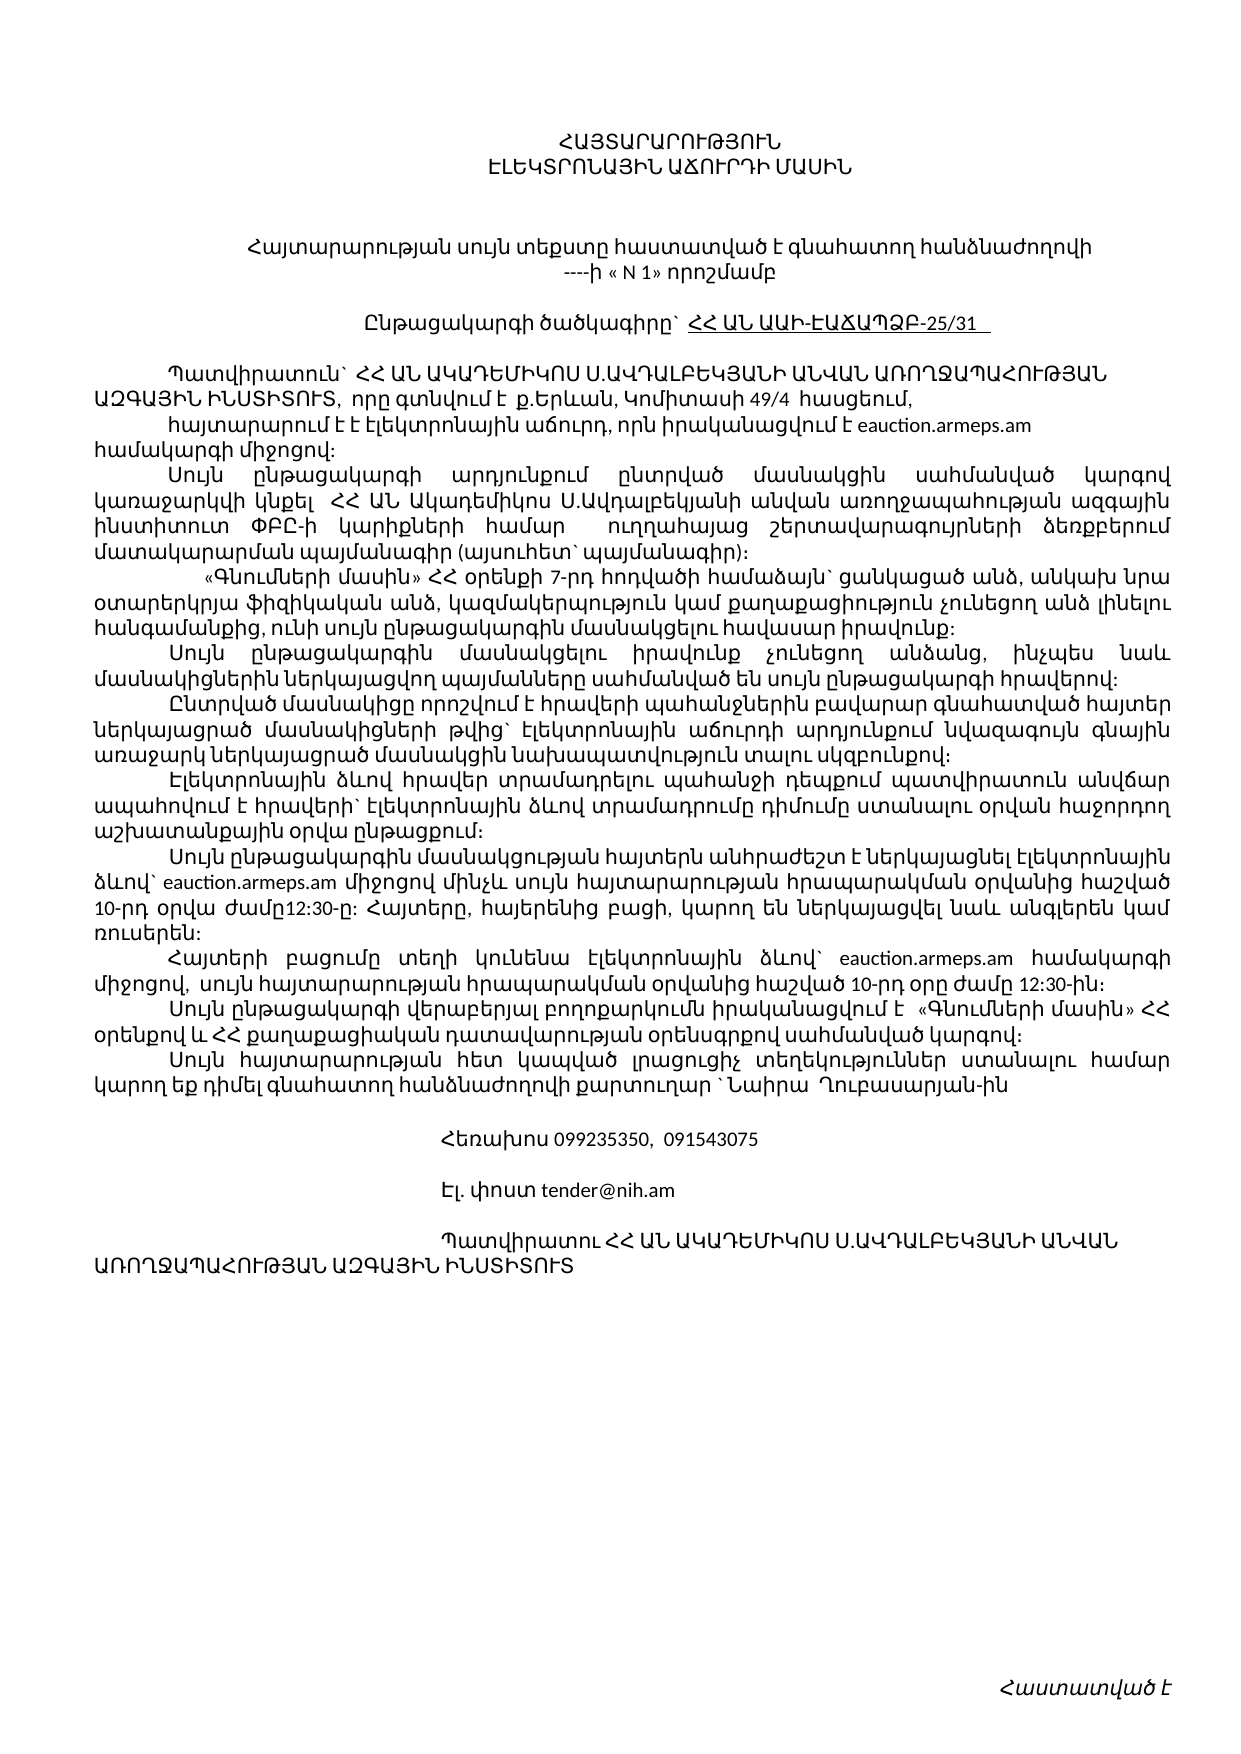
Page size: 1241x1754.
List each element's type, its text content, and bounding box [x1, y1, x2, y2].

text Հեռախոս 099235350, 091543075 [94, 1126, 1171, 1152]
text հայտարարում է է էլեկտրոնային աճուրդ, որն իրականացվում է eauction.armeps.am համակարգի միջոցով: [94, 412, 1171, 463]
text Էլ. փոստ tender@nih.am [94, 1177, 1171, 1203]
text Պատվիրատուն` ՀՀ ԱՆ ԱԿԱԴԵՄԻԿՈՍ Ս.ԱՎԴԱԼԲԵԿՅԱՆԻ ԱՆՎԱՆ ԱՌՈՂՋԱՊԱՀՈՒԹՅԱՆ ԱԶԳԱՅԻՆ ԻՆՍՏԻՏՈՒՏ, որը գտնվում է ք.Երևան, Կոմիտասի 49/4 հասցեում, [94, 361, 1171, 412]
text Ընտրված մասնակիցը որոշվում է հրավերի պահանջներին բավարար գնահատված հայտեր ներկայացրած մասնակիցների թվից` էլեկտրոնային աճուրդի արդյունքում նվազագույն գնային առաջարկ ներկայացրած մասնակցին նախապատվություն տալու սկզբունքով։ [94, 691, 1171, 768]
text Էլեկտրոնային ձևով հրավեր տրամադրելու պահանջի դեպքում պատվիրատուն անվճար ապահովում է հրավերի` էլեկտրոնային ձևով տրամադրումը դիմումը ստանալու օրվան հաջորդող աշխատանքային օրվա ընթացքում։ [94, 768, 1171, 844]
text ԷԼԵԿՏՐՈՆԱՅԻՆ ԱՃՈՒՐԴԻ ՄԱՍԻՆ [94, 154, 1171, 180]
text ՀԱՅՏԱՐԱՐՈՒԹՅՈՒՆ [94, 129, 1171, 154]
text Սույն ընթացակարգին մասնակցության հայտերն անհրաժեշտ է ներկայացնել էլեկտրոնային ձևով` eauction.armeps.am միջոցով մինչև սույն հայտարարության հրապարակման օրվանից հաշված 10-րդ օրվա ժամը12:30-ը: Հայտերը, հայերենից բացի, կարող են ներկայացվել նաև անգլերեն կամ ռուսերեն: [94, 844, 1171, 946]
text Պատվիրատու ՀՀ ԱՆ ԱԿԱԴԵՄԻԿՈՍ Ս.ԱՎԴԱԼԲԵԿՅԱՆԻ ԱՆՎԱՆ ԱՌՈՂՋԱՊԱՀՈՒԹՅԱՆ ԱԶԳԱՅԻՆ ԻՆՍՏԻՏՈՒՏ [94, 1228, 1171, 1279]
text Սույն ընթացակարգին մասնակցելու իրավունք չունեցող անձանց, ինչպես նաև մասնակիցներին ներկայացվող պայմանները սահմանված են սույն ընթացակարգի հրավերով: [94, 641, 1171, 691]
text Հայտարարության սույն տեքստը հաստատված է գնահատող հանձնաժողովի [94, 234, 1171, 259]
text Սույն հայտարարության հետ կապված լրացուցիչ տեղեկություններ ստանալու համար կարող եք դիմել գնահատող հանձնաժողովի քարտուղար ` Նաիրա Ղուբասարյան-ին [94, 1047, 1171, 1098]
text Հայտերի բացումը տեղի կունենա էլեկտրոնային ձևով` eauction.armeps.am համակարգի միջոցով, սույն հայտարարության հրապարակման օրվանից հաշված 10-րդ օրը ժամը 12:30-ին։ [94, 946, 1171, 996]
text Սույն ընթացակարգի վերաբերյալ բողոքարկումն իրականացվում է «Գնումների մասին» ՀՀ օրենքով և ՀՀ քաղաքացիական դատավարության օրենսգրքով սահմանված կարգով։ [94, 996, 1171, 1047]
text ----ի « N 1» որոշմամբ [94, 259, 1171, 285]
text Հաստատված է [94, 1675, 1171, 1701]
text Սույն ընթացակարգի արդյունքում ընտրված մասնակցին սահմանված կարգով կառաջարկվի կնքել ՀՀ ԱՆ Ակադեմիկոս Ս.Ավդալբեկյանի անվան առողջապահության ազգային ինստիտուտ ՓԲԸ-ի կարիքների համար ուղղահայաց շերտավարագույրների ձեռքբերում մատակարարման պայմանագիր (այսուհետ` պայմանագիր)։ [94, 463, 1171, 564]
text Ընթացակարգի ծածկագիրը` ՀՀ ԱՆ ԱԱԻ-ԷԱՃԱՊՁԲ-25/31 [94, 310, 1171, 336]
text «Գնումների մասին» ՀՀ օրենքի 7-րդ հոդվածի համաձայն` ցանկացած անձ, անկախ նրա օտարերկրյա ֆիզիկական անձ, կազմակերպություն կամ քաղաքացիություն չունեցող անձ լինելու հանգամանքից, ունի սույն ընթացակարգին մասնակցելու հավասար իրավունք: [94, 564, 1171, 641]
